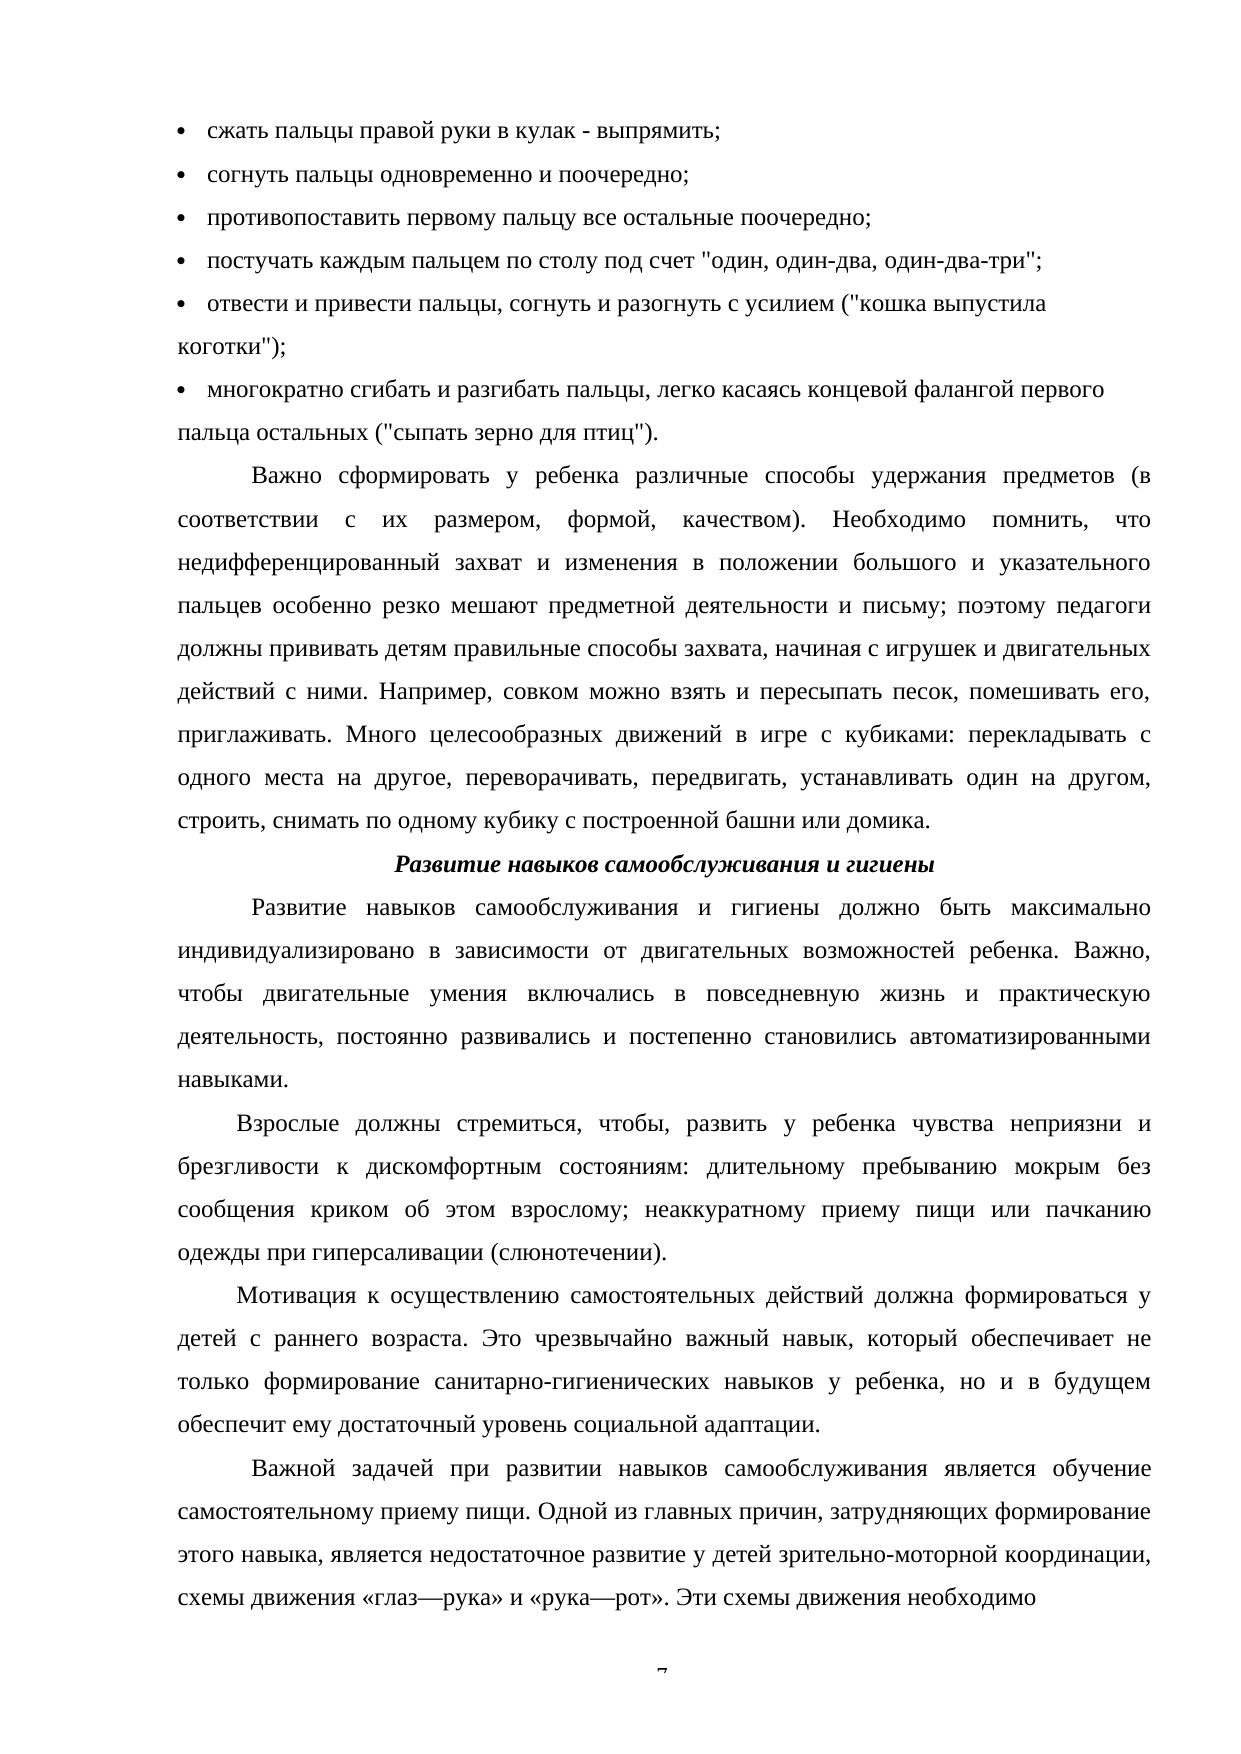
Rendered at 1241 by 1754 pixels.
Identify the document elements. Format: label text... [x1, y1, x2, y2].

list противопоставить первому пальцу все остальные поочередно; [177, 202, 1163, 231]
text Важной задачей при развитии навыков самообслуживания является обучение самостоятельному приему пищи. Одной из главных причин, затрудняющих формирование этого навыка, является недостаточное развитие у детей зрительно-моторной координации, схемы движения «глаз—рука» и «рука—рот». Эти схемы движения необходимо [177, 1453, 1152, 1611]
text Развитие навыков самообслуживания и гигиены должно быть максимально индивидуализировано в зависимости от двигательных возможностей ребенка. Важно, чтобы двигательные умения включались в повседневную жизнь и практическую деятельность, постоянно развивались и постепенно становились автоматизированными навыками. [177, 892, 1152, 1093]
text Мотивация к осуществлению самостоятельных действий должна формироваться у детей с раннего возраста. Это чрезвычайно важный навык, который обеспечивает не только формирование санитарно-гигиенических навыков у ребенка, но и в будущем обеспечит ему достаточный уровень социальной адаптации. [177, 1280, 1152, 1438]
subtitle Развитие навыков самообслуживания и гигиены [394, 849, 1163, 878]
list согнуть пальцы одновременно и поочередно; [177, 159, 1163, 187]
list многократно сгибать и разгибать пальцы, легко касаясь концевой фалангой первого пальца остальных ("сыпать зерно для птиц"). [177, 374, 1152, 446]
list сжать пальцы правой руки в кулак - выпрямить; [177, 115, 1163, 144]
text Важно сформировать у ребенка различные способы удержания предметов (в соответствии с их размером, формой, качеством). Необходимо помнить, что недифференцированный захват и изменения в положении большого и указательного пальцев особенно резко мешают предметной деятельности и письму; поэтому педагоги должны прививать детям правильные способы захвата, начиная с игрушек и двигательных действий с ними. Например, совком можно взять и пересыпать песок, помешивать его, приглаживать. Много целесообразных движений в игре с кубиками: перекладывать с одного места на другое, переворачивать, передвигать, устанавливать один на другом, строить, снимать по одному кубику с построенной башни или домика. [177, 461, 1152, 834]
text Взрослые должны стремиться, чтобы, развить у ребенка чувства неприязни и брезгливости к дискомфортным состояниям: длительному пребыванию мокрым без сообщения криком об этом взрослому; неаккуратному приему пищи или пачканию одежды при гиперсаливации (слюнотечении). [177, 1108, 1152, 1266]
list постучать каждым пальцем по столу под счет "один, один-два, один-два-три"; [177, 245, 1163, 274]
list отвести и привести пальцы, согнуть и разогнуть с усилием ("кошка выпустила коготки"); [177, 288, 1152, 360]
